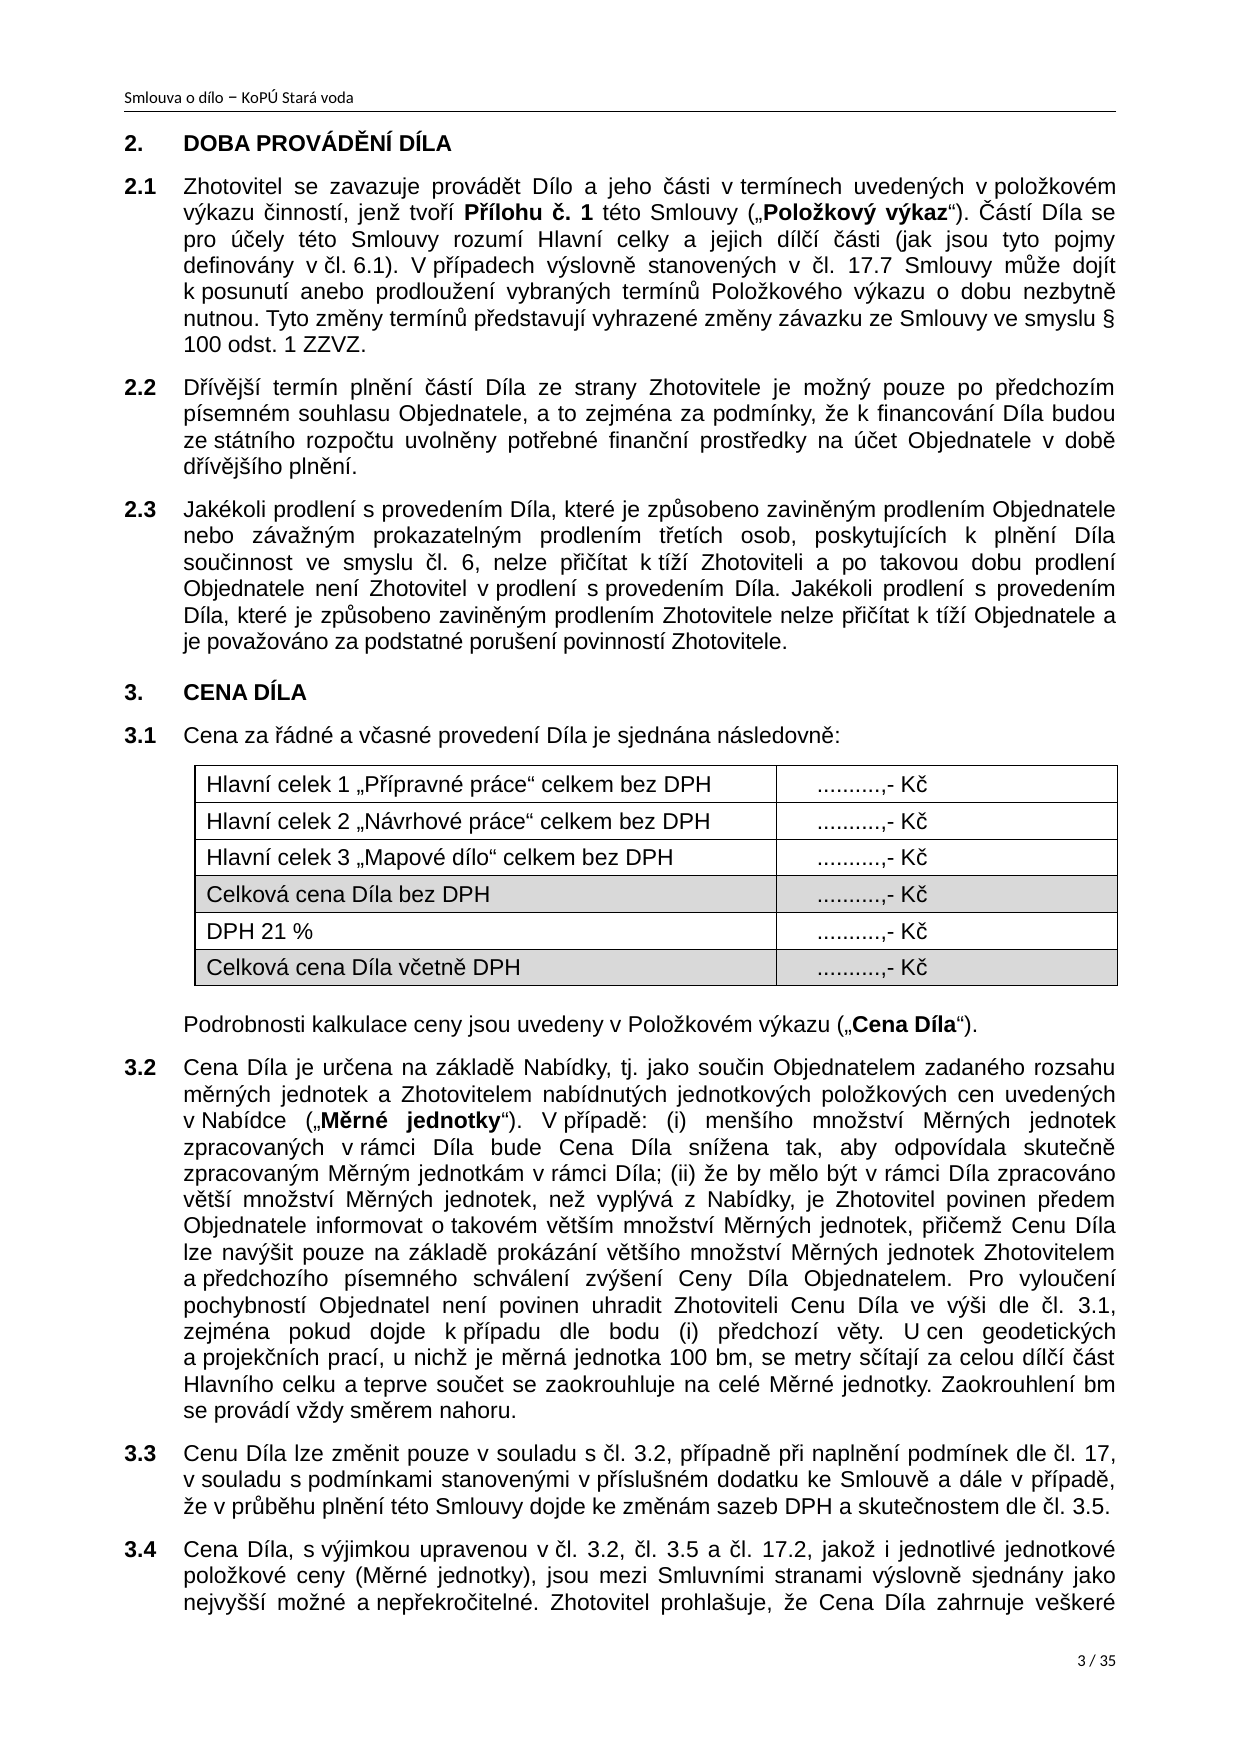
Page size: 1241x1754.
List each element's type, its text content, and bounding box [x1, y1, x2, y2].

table_cell ..........,- Kč [777, 913, 1117, 949]
table_cell ..........,- Kč [777, 840, 1117, 875]
table_header Hlavní celek 1 „Přípravné práce“ celkem bez DPH [196, 766, 776, 802]
text Dřívější termín plnění částí Díla ze strany Zhotovitele je možný pouze po předchozím písemném souhlasu Objednatele, a to zejména za podmínky, že k financování Díla budou ze státního rozpočtu uvolněny potřebné finanční prostředky na účet Objednatele v době dřívějšího plnění. [124, 374, 1116, 479]
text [124, 1536, 1116, 1615]
text Cenu Díla lze změnit pouze v souladu s čl. 3.2, případně při naplnění podmínek dle čl. 17, v souladu s podmínkami stanovenými v příslušném dodatku ke Smlouvě a dále v případě, že v průběhu plnění této Smlouvy dojde ke změnám sazeb DPH a skutečnostem dle čl. 3.6. [124, 1440, 1116, 1519]
text Zhotovitel se zavazuje provádět Dílo a jeho části v termínech uvedených v položkovém výkazu činností, jenž tvoří Přílohu č. 1 této Smlouvy („Položkový výkaz“). Částí Díla se pro účely této Smlouvy rozumí Hlavní celky a jejich dílčí části (jak jsou tyto pojmy definovány v čl. 6.1). V případech výslovně stanovených v čl. 17.7 Smlouvy může dojít k posunutí anebo prodloužení vybraných termínů Položkového výkazu o dobu nezbytně nutnou. Tyto změny termínů představují vyhrazené změny závazku ze Smlouvy ve smyslu § 100 odst. 1 ZZVZ. [124, 173, 1116, 357]
table_cell DPH 21 % [196, 913, 776, 949]
text Cena za řádné a včasné provedení Díla je sjednána následovně: [124, 722, 1116, 749]
table_cell Celková cena Díla bez DPH [196, 876, 776, 912]
table_cell ..........,- Kč [777, 803, 1117, 839]
table_cell ..........,- Kč [777, 876, 1117, 912]
text Cena Díla je určena na základě Nabídky, tj. jako součin Objednatelem zadaného rozsahu měrných jednotek a Zhotovitelem nabídnutých jednotkových položkových cen uvedených v Nabídce („Měrné jednotky“). V případě: (i) menšího množství Měrných jednotek zpracovaných v rámci Díla bude Cena Díla snížena tak, aby odpovídala skutečně zpracovaným Měrným jednotkám v rámci Díla; (ii) že by mělo být v rámci Díla zpracováno větší množství Měrných jednotek, než vyplývá z Nabídky, je Zhotovitel povinen předem Objednatele informovat o takovém větším množství Měrných jednotek, přičemž Cenu Díla lze navýšit pouze na základě prokázání většího množství Měrných jednotek Zhotovitelem a předchozího písemného schválení zvýšení Ceny Díla Objednatelem. Pro vyloučení pochybností Objednatel není povinen uhradit Zhotoviteli Cenu Díla ve výši dle čl. 3.1, zejména pokud dojde k případu dle bodu (i) předchozí věty. U cen geodetických a projekčních prací, u nichž je měrná jednotka 100 bm, se metry sčítají za celou dílčí část Hlavního celku a teprve součet se zaokrouhluje na celé Měrné jednotky. Zaokrouhlení bm se provádí vždy směrem nahoru. [124, 1054, 1116, 1423]
text Doba PROVÁDĚNÍ díla [124, 130, 1116, 156]
text Jakékoli prodlení s provedením Díla, které je způsobeno zaviněným prodlením Objednatele nebo závažným prokazatelným prodlením třetích osob, poskytujících k plnění Díla součinnost ve smyslu čl. 6, nelze přičítat k tíží Zhotoviteli a po takovou dobu prodlení Objednatele není Zhotovitel v prodlení s provedením Díla. Jakékoli prodlení s provedením Díla, které je způsobeno zaviněným prodlením Zhotovitele nelze přičítat k tíží Objednatele a je považováno za podstatné porušení povinností Zhotovitele. [124, 496, 1116, 654]
text Cena díla [124, 679, 1116, 706]
table_header ..........,- Kč [777, 766, 1117, 802]
list Podrobnosti kalkulace ceny jsou uvedeny v Položkovém výkazu („Cena Díla“). [183, 1011, 1116, 1038]
table_cell Hlavní celek 2 „Návrhové práce“ celkem bez DPH [196, 803, 776, 839]
table_cell Celková cena Díla včetně DPH [196, 950, 776, 985]
table_cell Hlavní celek 3 „Mapové dílo“ celkem bez DPH [196, 840, 776, 875]
table_cell ..........,- Kč [777, 950, 1117, 985]
